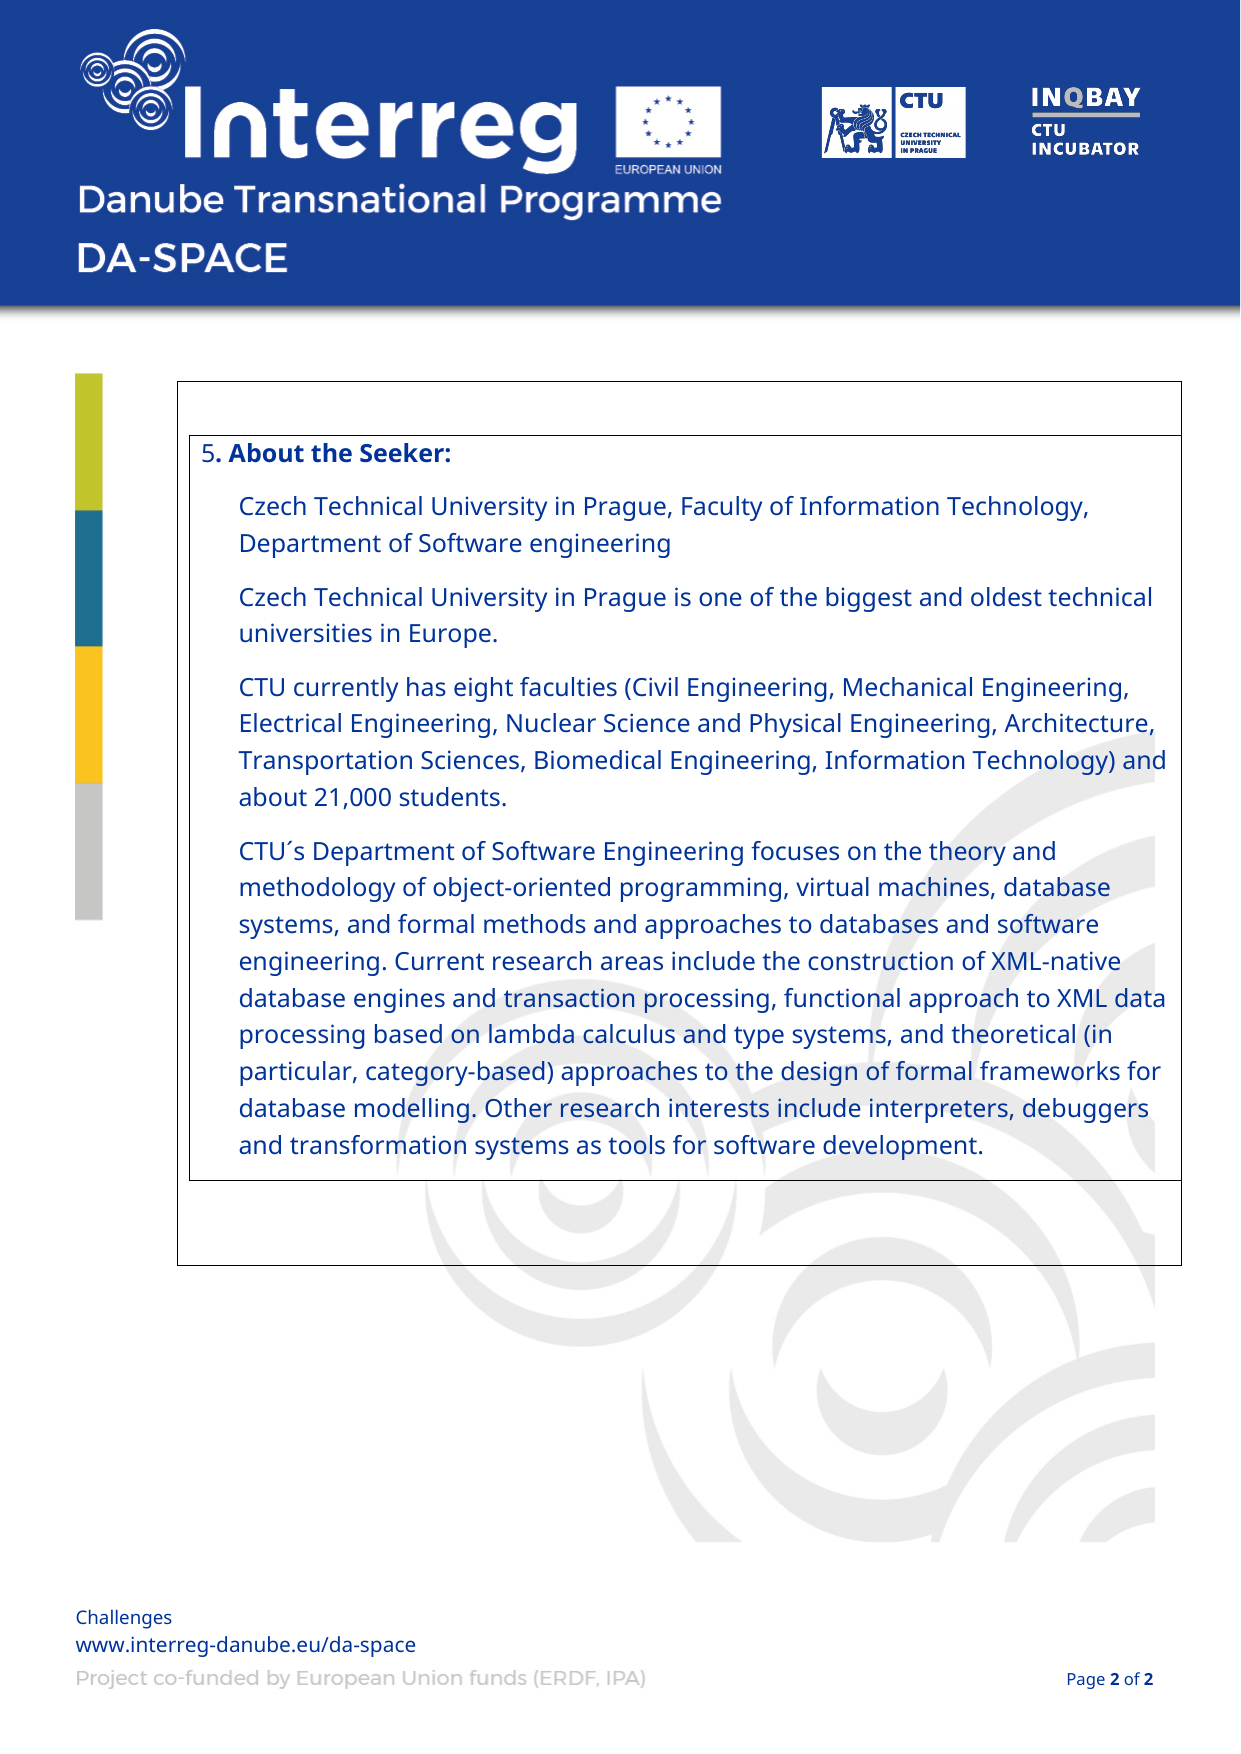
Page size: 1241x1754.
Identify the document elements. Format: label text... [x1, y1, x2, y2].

picture [0, 0, 1241, 1753]
table_cell About the Seeker: [178, 382, 1181, 1264]
